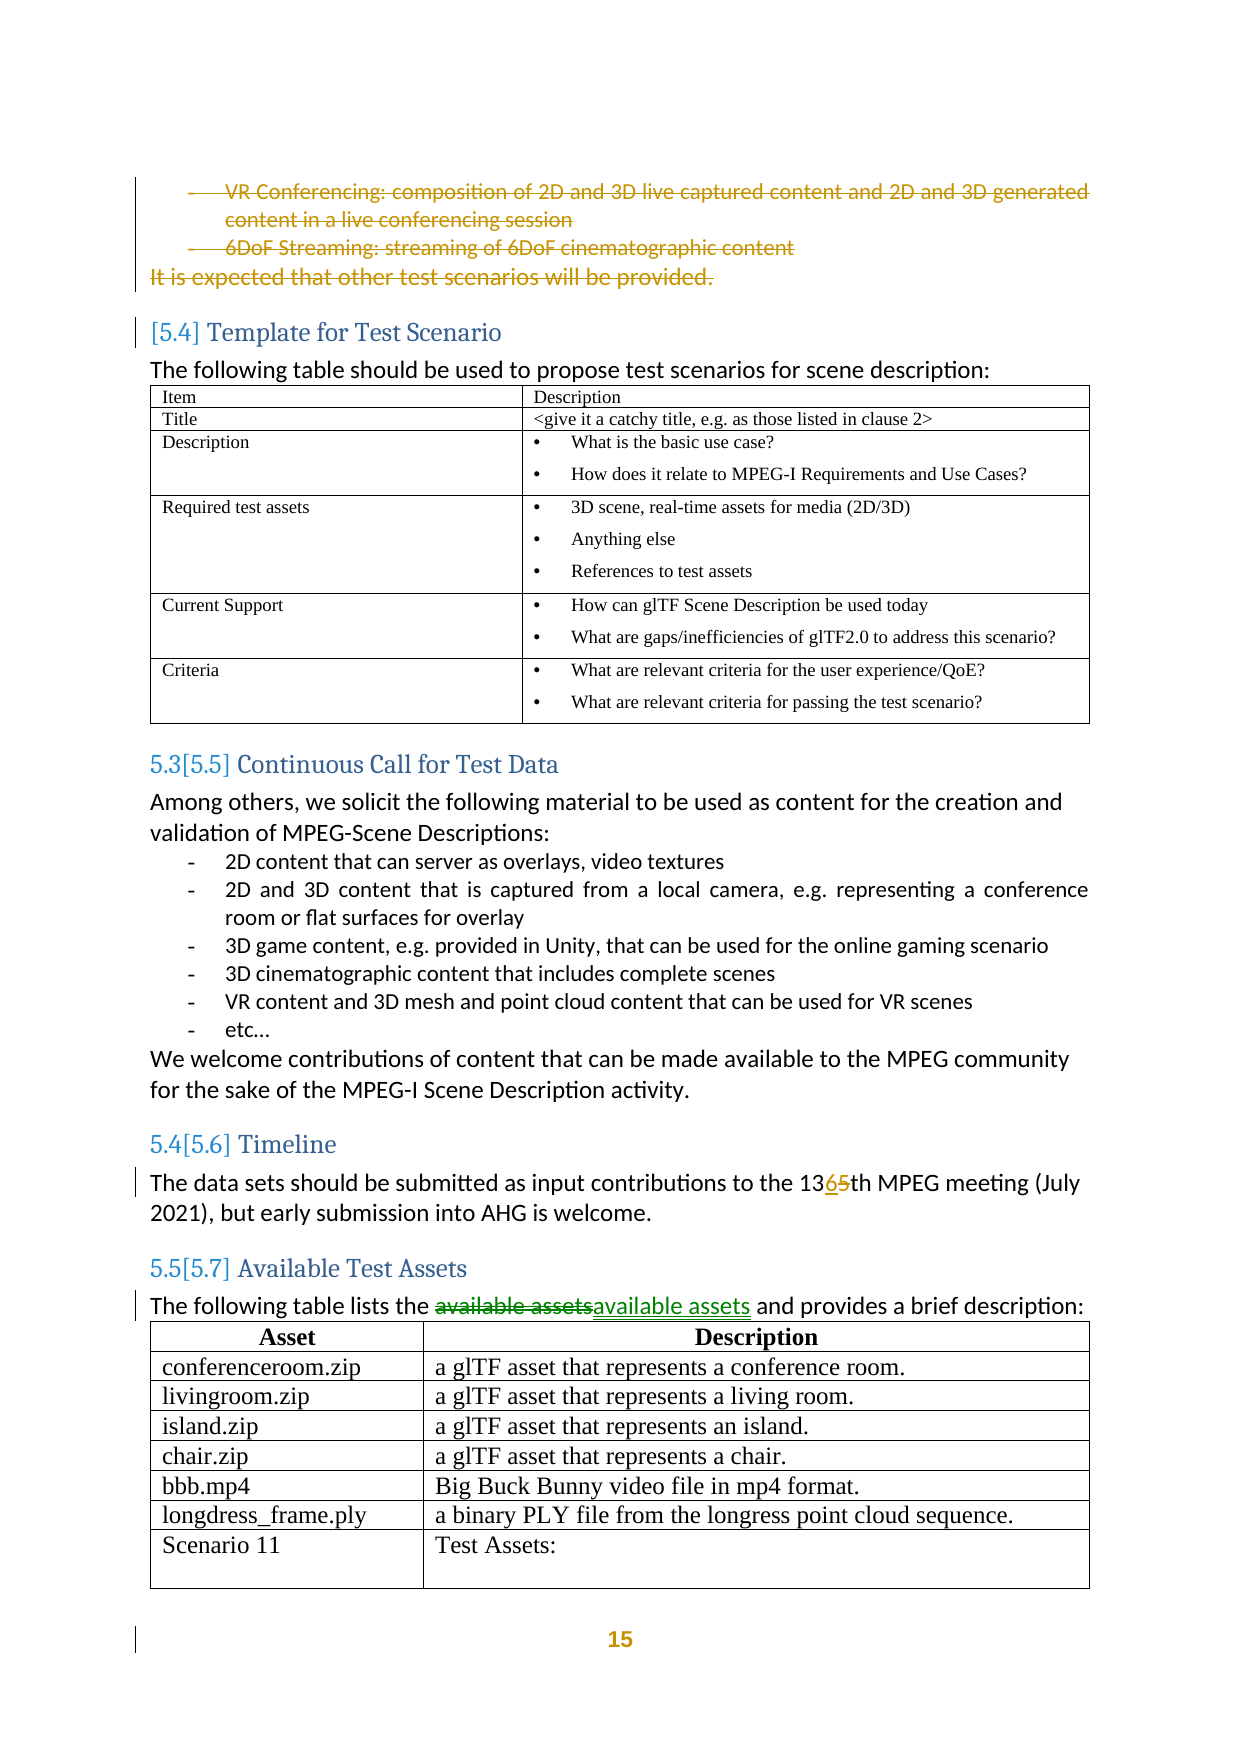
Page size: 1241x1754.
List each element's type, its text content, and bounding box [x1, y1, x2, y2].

table_cell a glTF asset that represents a conference room. [424, 1352, 1089, 1380]
table_cell chair.zip [151, 1441, 423, 1470]
table_cell Criteria [151, 659, 522, 723]
subtitle Available Test Assets [150, 1253, 1090, 1284]
table_cell How can glTF Scene Description be used today What are gaps/inefficiencies of glTF2.0 to address this scenario? [523, 594, 1089, 658]
table_cell a glTF asset that represents a living room. [424, 1381, 1089, 1410]
list 3D cinematographic content that includes complete scenes [187, 959, 1090, 987]
table_cell Current Support [151, 594, 522, 658]
table_cell livingroom.zip [151, 1381, 423, 1410]
table_cell a binary PLY file from the longress point cloud sequence. [424, 1501, 1089, 1529]
table_cell Scenario 11 [151, 1530, 423, 1588]
table_cell a glTF asset that represents an island. [424, 1411, 1089, 1440]
table_cell 3D scene, real-time assets for media (2D/3D) Anything else References to test assets [523, 496, 1089, 592]
table_cell Description [151, 431, 522, 495]
text The data sets should be submitted as input contributions to the 13th MPEG meeting (July 2021), but early submission into AHG is welcome. [150, 1167, 1090, 1228]
table_header Description [424, 1322, 1089, 1351]
list VR content and 3D mesh and point cloud content that can be used for VR scenes [187, 987, 1090, 1015]
text The following table should be used to propose test scenarios for scene description: [150, 354, 1090, 385]
subtitle Template for Test Scenario [150, 317, 1090, 348]
table_cell longdress_frame.ply [151, 1501, 423, 1529]
list 2D and 3D content that is captured from a local camera, e.g. representing a conference room or flat surfaces for overlay [187, 875, 1090, 931]
text We welcome contributions of content that can be made available to the MPEG community for the sake of the MPEG-I Scene Description activity. [150, 1043, 1090, 1104]
table_cell Required test assets [151, 496, 522, 592]
table_cell Big Buck Bunny video file in mp4 format. [424, 1471, 1089, 1499]
table_cell a glTF asset that represents a chair. [424, 1441, 1089, 1470]
table_cell Title [151, 408, 522, 430]
list 3D game content, e.g. provided in Unity, that can be used for the online gaming scenario [187, 931, 1090, 959]
table_header Item [151, 386, 522, 407]
text Among others, we solicit the following material to be used as content for the creation and validation of MPEG-Scene Descriptions: [150, 786, 1090, 847]
table_cell What is the basic use case? How does it relate to MPEG-I Requirements and Use Cases? [523, 431, 1089, 495]
table_cell <give it a catchy title, e.g. as those listed in clause 2> [523, 408, 1089, 430]
subtitle Timeline [150, 1129, 1090, 1161]
list etc… [187, 1015, 1090, 1043]
text The following table lists the and provides a brief description: [150, 1290, 1090, 1321]
list 2D content that can server as overlays, video textures [187, 847, 1090, 875]
table_header Asset [151, 1322, 423, 1351]
subtitle Continuous Call for Test Data [150, 749, 1090, 780]
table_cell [424, 1530, 1089, 1588]
table_header Description [523, 386, 1089, 407]
table_cell conferenceroom.zip [151, 1352, 423, 1380]
table_cell bbb.mp4 [151, 1471, 423, 1499]
table_cell What are relevant criteria for the user experience/QoE? What are relevant criteria for passing the test scenario? [523, 659, 1089, 723]
table_cell island.zip [151, 1411, 423, 1440]
